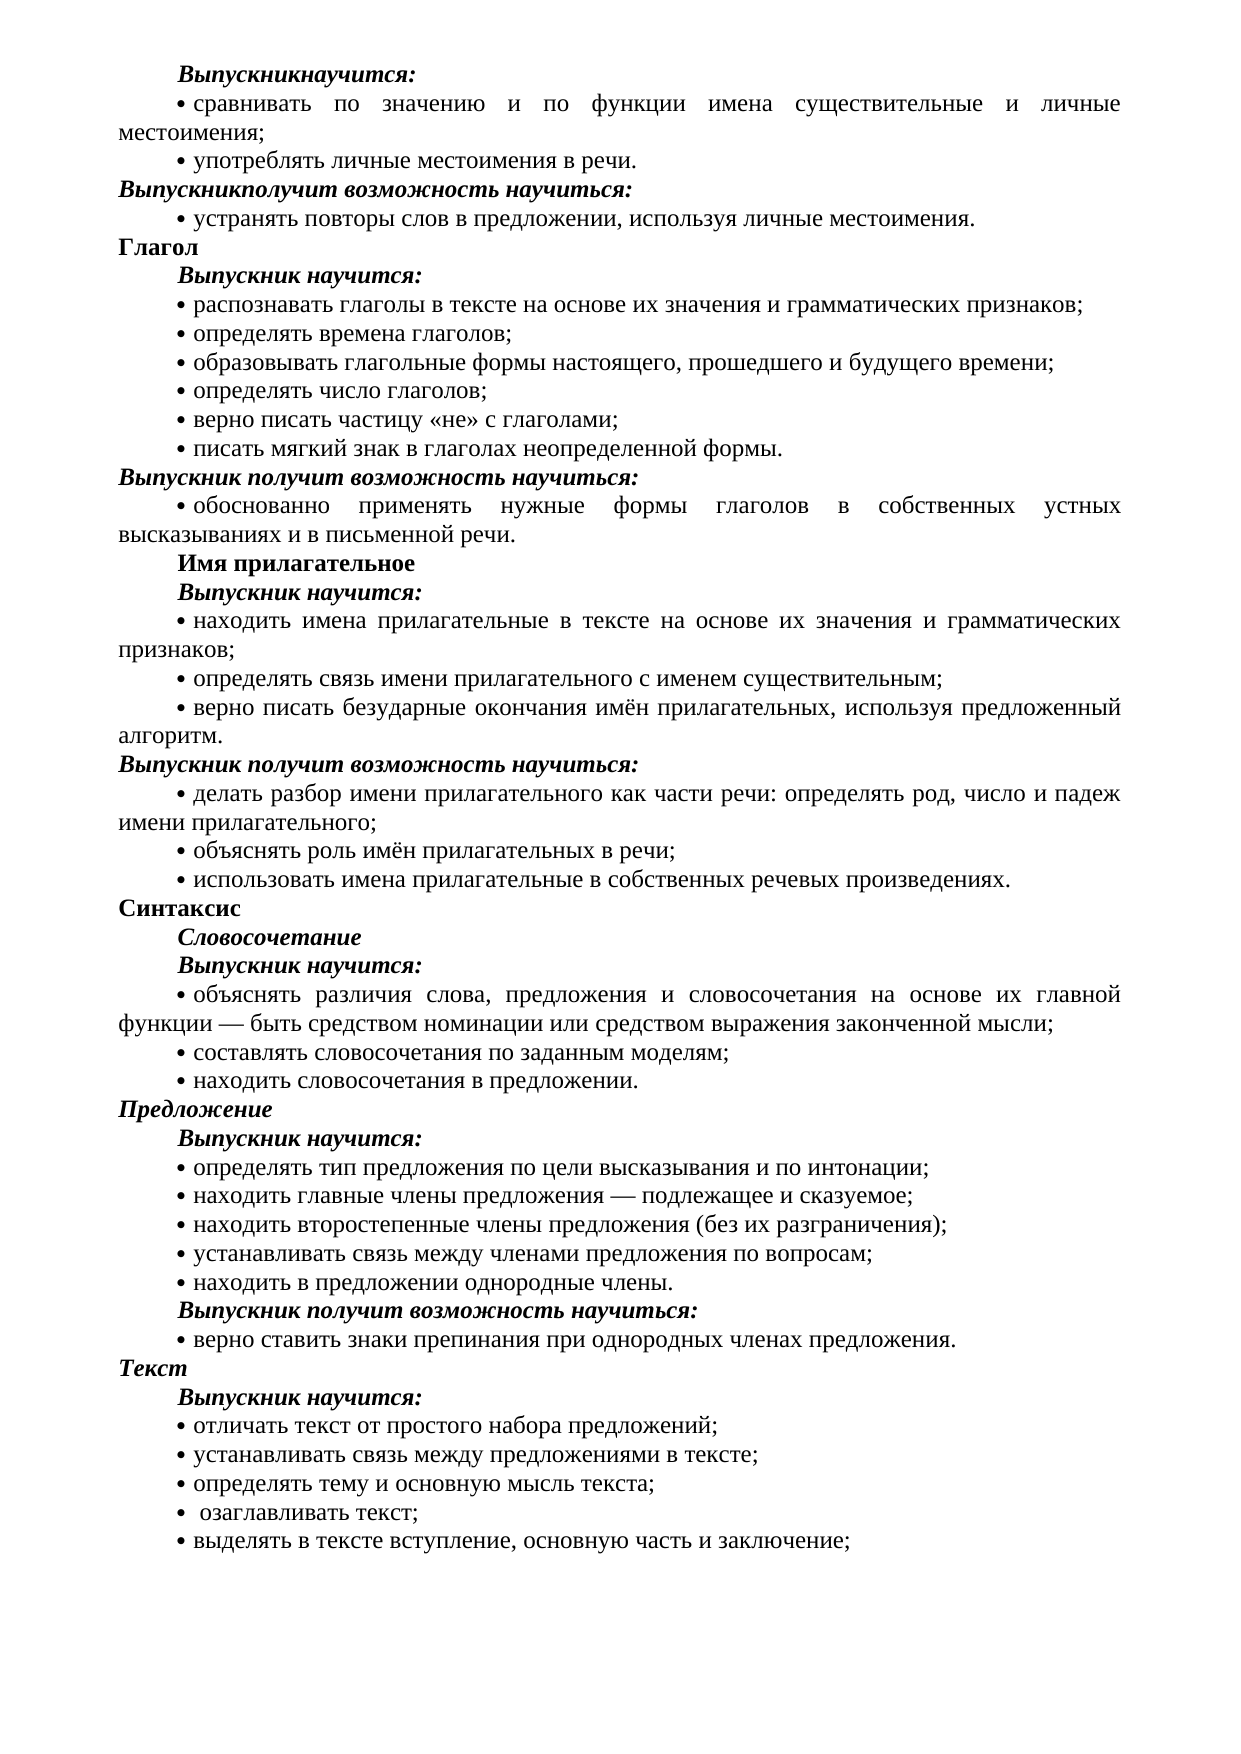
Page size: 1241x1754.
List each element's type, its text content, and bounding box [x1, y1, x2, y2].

list находить имена прилагательные в тексте на основе их значения и грамматических признаков; [118, 605, 1122, 663]
list объяснять роль имён прилагательных в речи; [118, 835, 1122, 864]
list делать разбор имени прилагательного как части речи: определять род, число и падеж имени прилагательного; [118, 778, 1122, 835]
list образовывать глагольные формы настоящего, прошедшего и будущего времени; [118, 347, 1122, 375]
list определять времена глаголов; [118, 318, 1122, 347]
list находить второстепенные члены предложения (без их разграничения); [118, 1209, 1122, 1238]
list писать мягкий знак в глаголах неопределенной формы. [118, 433, 1122, 462]
list верно писать безударные окончания имён прилагательных, используя предложенный алгоритм. [118, 692, 1122, 749]
list верно писать частицу «не» с глаголами; [118, 404, 1122, 433]
text Выпускник научится: [118, 1382, 1122, 1410]
text Выпускник научится: [118, 577, 1122, 605]
text Выпускникнаучится: [118, 59, 1122, 88]
text Выпускник получит возможность научиться: [118, 749, 1122, 778]
list использовать имена прилагательные в собственных речевых произведениях. [118, 864, 1122, 893]
list употреблять личные местоимения в речи. [118, 145, 1122, 174]
text Выпускник научится: [118, 260, 1122, 289]
text Выпускник научится: [118, 950, 1122, 979]
list находить в предложении однородные члены. [118, 1267, 1122, 1295]
text Словосочетание [118, 922, 1122, 950]
list отличать текст от простого набора предложений; [118, 1410, 1122, 1439]
text Выпускникполучит возможность научиться: [118, 174, 1122, 203]
list устанавливать связь между членами предложения по вопросам; [118, 1238, 1122, 1267]
list озаглавливать текст; [118, 1497, 1122, 1525]
text Синтаксис [118, 893, 1122, 922]
text Предложение [118, 1094, 1122, 1123]
list обоснованно применять нужные формы глаголов в собственных устных высказываниях и в письменной речи. [118, 490, 1122, 548]
list определять тему и основную мысль текста; [118, 1468, 1122, 1497]
list находить словосочетания в предложении. [118, 1065, 1122, 1094]
text Глагол [118, 232, 1122, 260]
text Выпускник получит возможность научиться: [118, 462, 1122, 490]
text Выпускник получит возможность научиться: [118, 1295, 1122, 1324]
list определять тип предложения по цели высказывания и по интонации; [118, 1152, 1122, 1180]
list верно ставить знаки препинания при однородных членах предложения. [118, 1324, 1122, 1353]
list определять число глаголов; [118, 375, 1122, 404]
list находить главные члены предложения — подлежащее и сказуемое; [118, 1180, 1122, 1209]
list выделять в тексте вступление, основную часть и заключение; [118, 1525, 1122, 1554]
list распознавать глаголы в тексте на основе их значения и грамматических признаков; [118, 289, 1122, 318]
list объяснять различия слова, предложения и словосочетания на основе их главной функции — быть средством номинации или средством выражения законченной мысли; [118, 979, 1122, 1037]
list устанавливать связь между предложениями в тексте; [118, 1439, 1122, 1468]
text Текст [118, 1353, 1122, 1382]
text Имя прилагательное [118, 548, 1122, 577]
list определять связь имени прилагательного с именем существительным; [118, 663, 1122, 692]
list устранять повторы слов в предложении, используя личные местоимения. [118, 203, 1122, 232]
list составлять словосочетания по заданным моделям; [118, 1037, 1122, 1065]
list сравнивать по значению и по функции имена существительные и личные местоимения; [118, 88, 1122, 145]
text Выпускник научится: [118, 1123, 1122, 1152]
